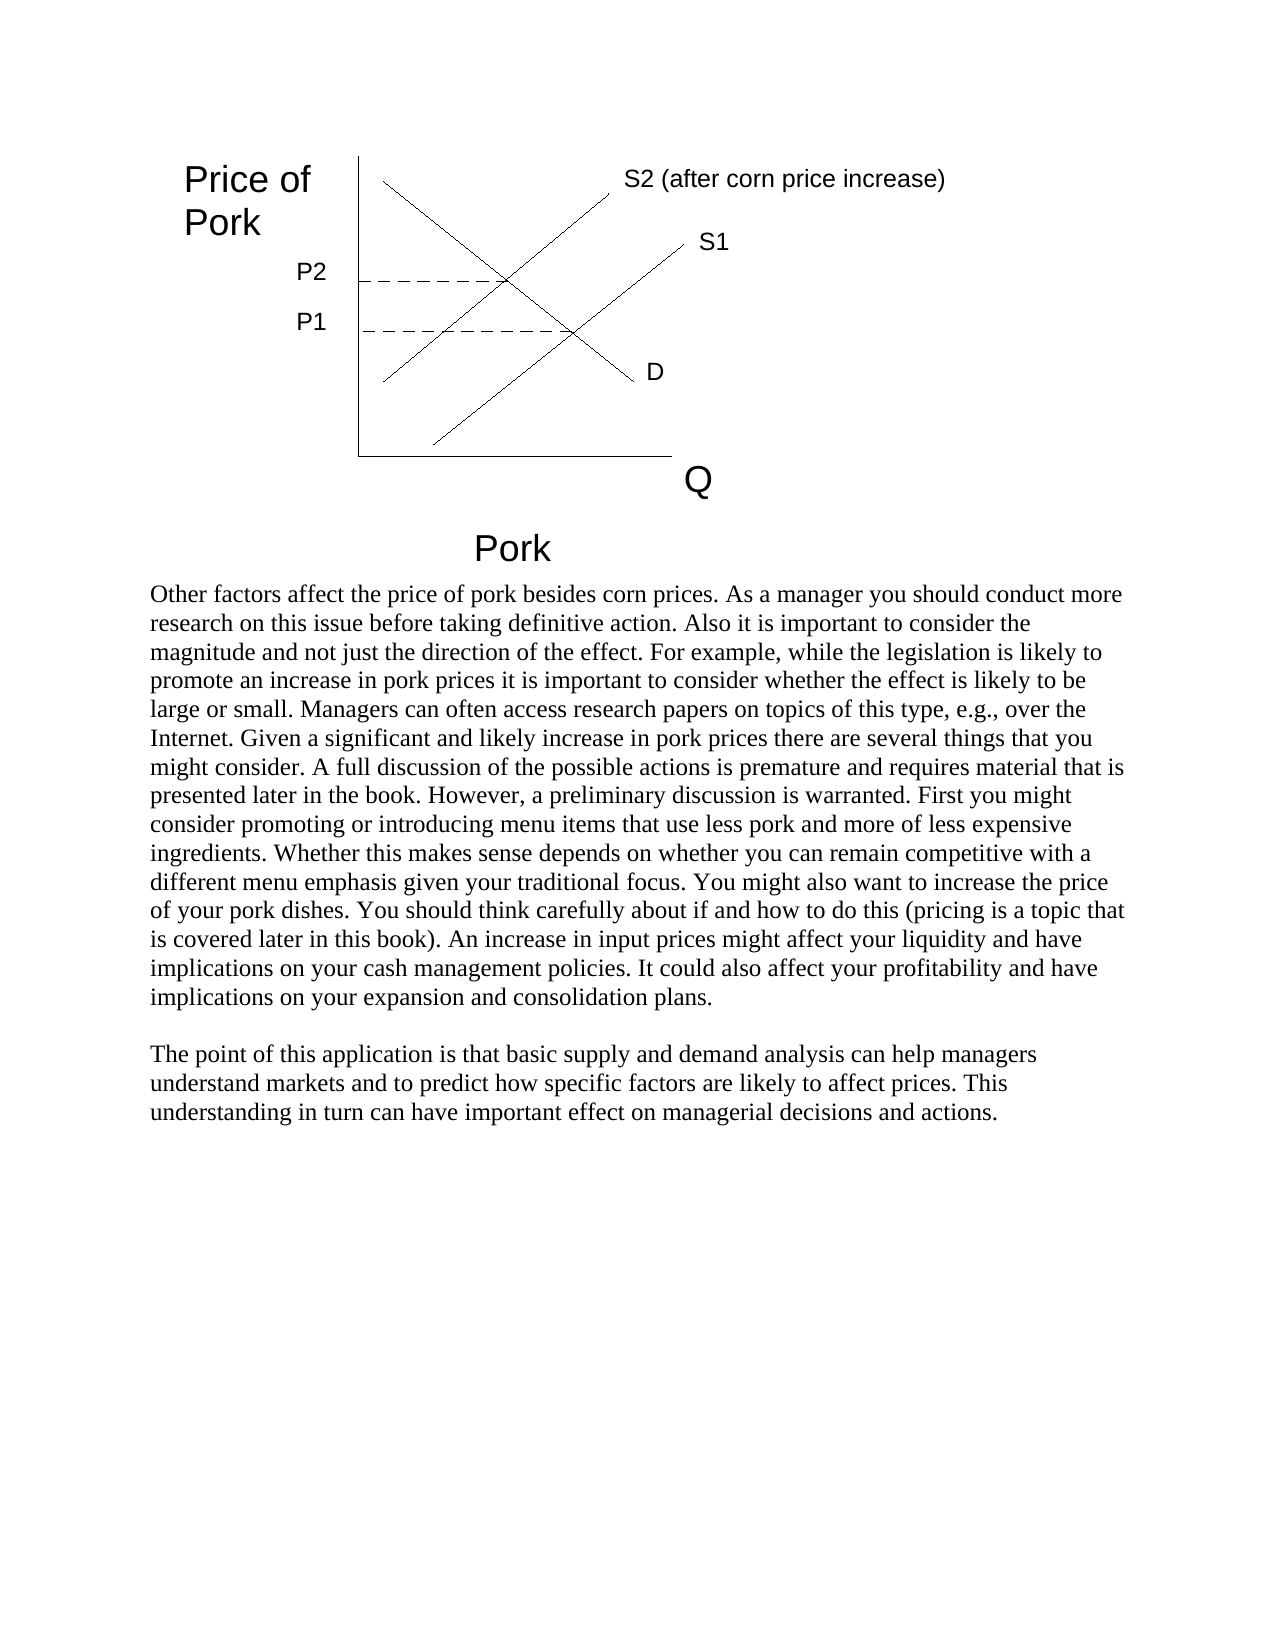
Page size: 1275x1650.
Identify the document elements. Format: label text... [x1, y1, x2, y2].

text The point of this application is that basic supply and demand analysis can help managers understand markets and to predict how specific factors are likely to affect prices. This understanding in turn can have important effect on managerial decisions and actions. [150, 1039, 1125, 1126]
text Other factors affect the price of pork besides corn prices. As a manager you should conduct more research on this issue before taking definitive action. Also it is important to consider the magnitude and not just the direction of the effect. For example, while the legislation is likely to promote an increase in pork prices it is important to consider whether the effect is likely to be large or small. Managers can often access research papers on topics of this type, e.g., over the Internet. Given a significant and likely increase in pork prices there are several things that you might consider. A full discussion of the possible actions is premature and requires material that is presented later in the book. However, a preliminary discussion is warranted. First you might consider promoting or introducing menu items that use less pork and more of less expensive ingredients. Whether this makes sense depends on whether you can remain competitive with a different menu emphasis given your traditional focus. You might also want to increase the price of your pork dishes. You should think carefully about if and how to do this (pricing is a topic that is covered later in this book). An increase in input prices might affect your liquidity and have implications on your cash management policies. It could also affect your profitability and have implications on your expansion and consolidation plans. [150, 579, 1125, 1039]
